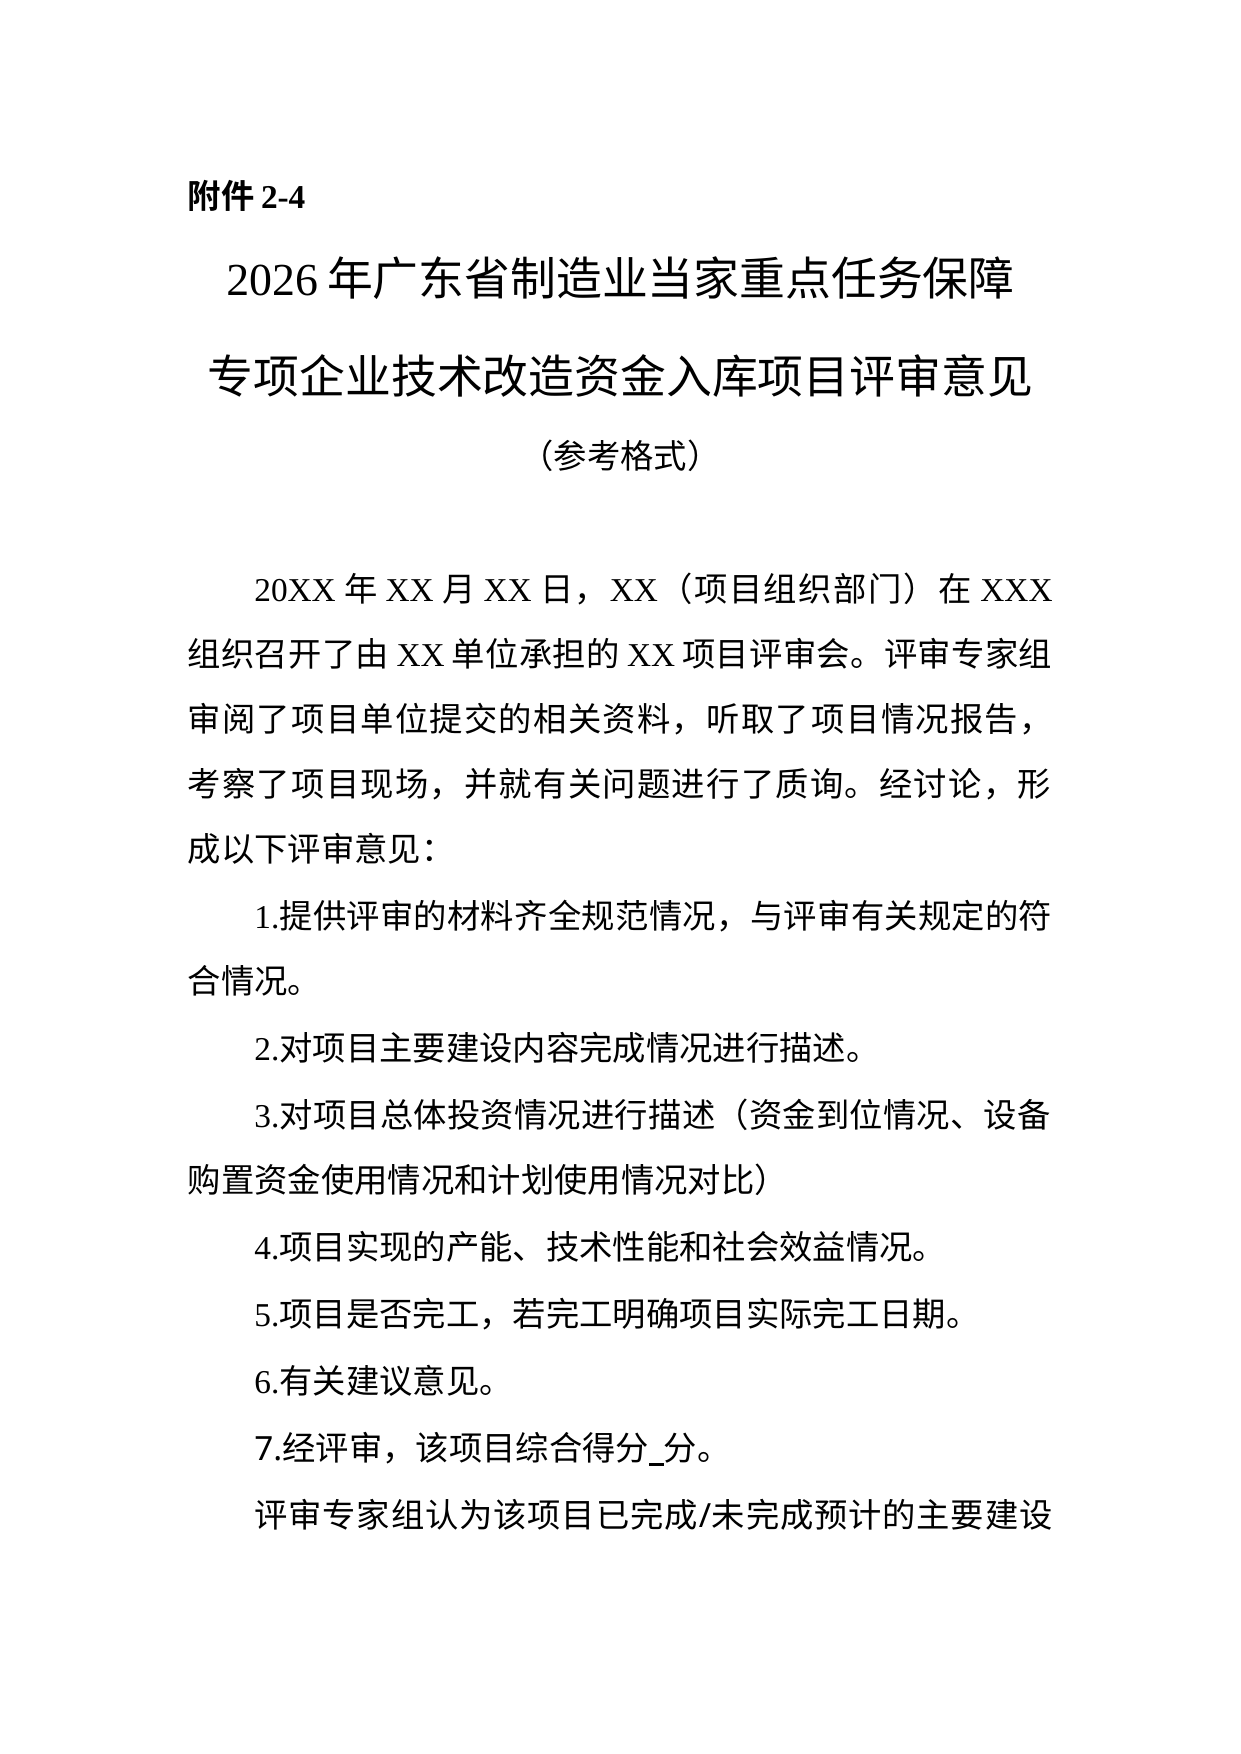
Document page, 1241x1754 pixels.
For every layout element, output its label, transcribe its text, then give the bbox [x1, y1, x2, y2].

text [179, 1481, 1061, 1548]
text 附件2-4 [187, 162, 1053, 227]
text 7.经评审，该项目综合得分 分。 [179, 1414, 1061, 1481]
text 3.对项目总体投资情况进行描述（资金到位情况、设备购置资金使用情况和计划使用情况对比） [179, 1080, 1061, 1212]
text 2.对项目主要建设内容完成情况进行描述。 [179, 1013, 1061, 1080]
text 6.有关建议意见。 [179, 1347, 1061, 1414]
text 专项企业技术改造资金入库项目评审意见 [187, 324, 1053, 422]
text 5.项目是否完工，若完工明确项目实际完工日期。 [179, 1279, 1061, 1347]
text 1.提供评审的材料齐全规范情况，与评审有关规定的符合情况。 [179, 881, 1061, 1013]
text 4.项目实现的产能、技术性能和社会效益情况。 [179, 1212, 1061, 1279]
text 2026年广东省制造业当家重点任务保障 [187, 227, 1053, 324]
text （参考格式） [187, 422, 1053, 487]
text 20XX年XX月XX日，XX（项目组织部门）在XXX组织召开了由XX单位承担的XX项目评审会。评审专家组审阅了项目单位提交的相关资料，听取了项目情况报告，考察了项目现场，并就有关问题进行了质询。经讨论，形成以下评审意见： [179, 552, 1061, 881]
